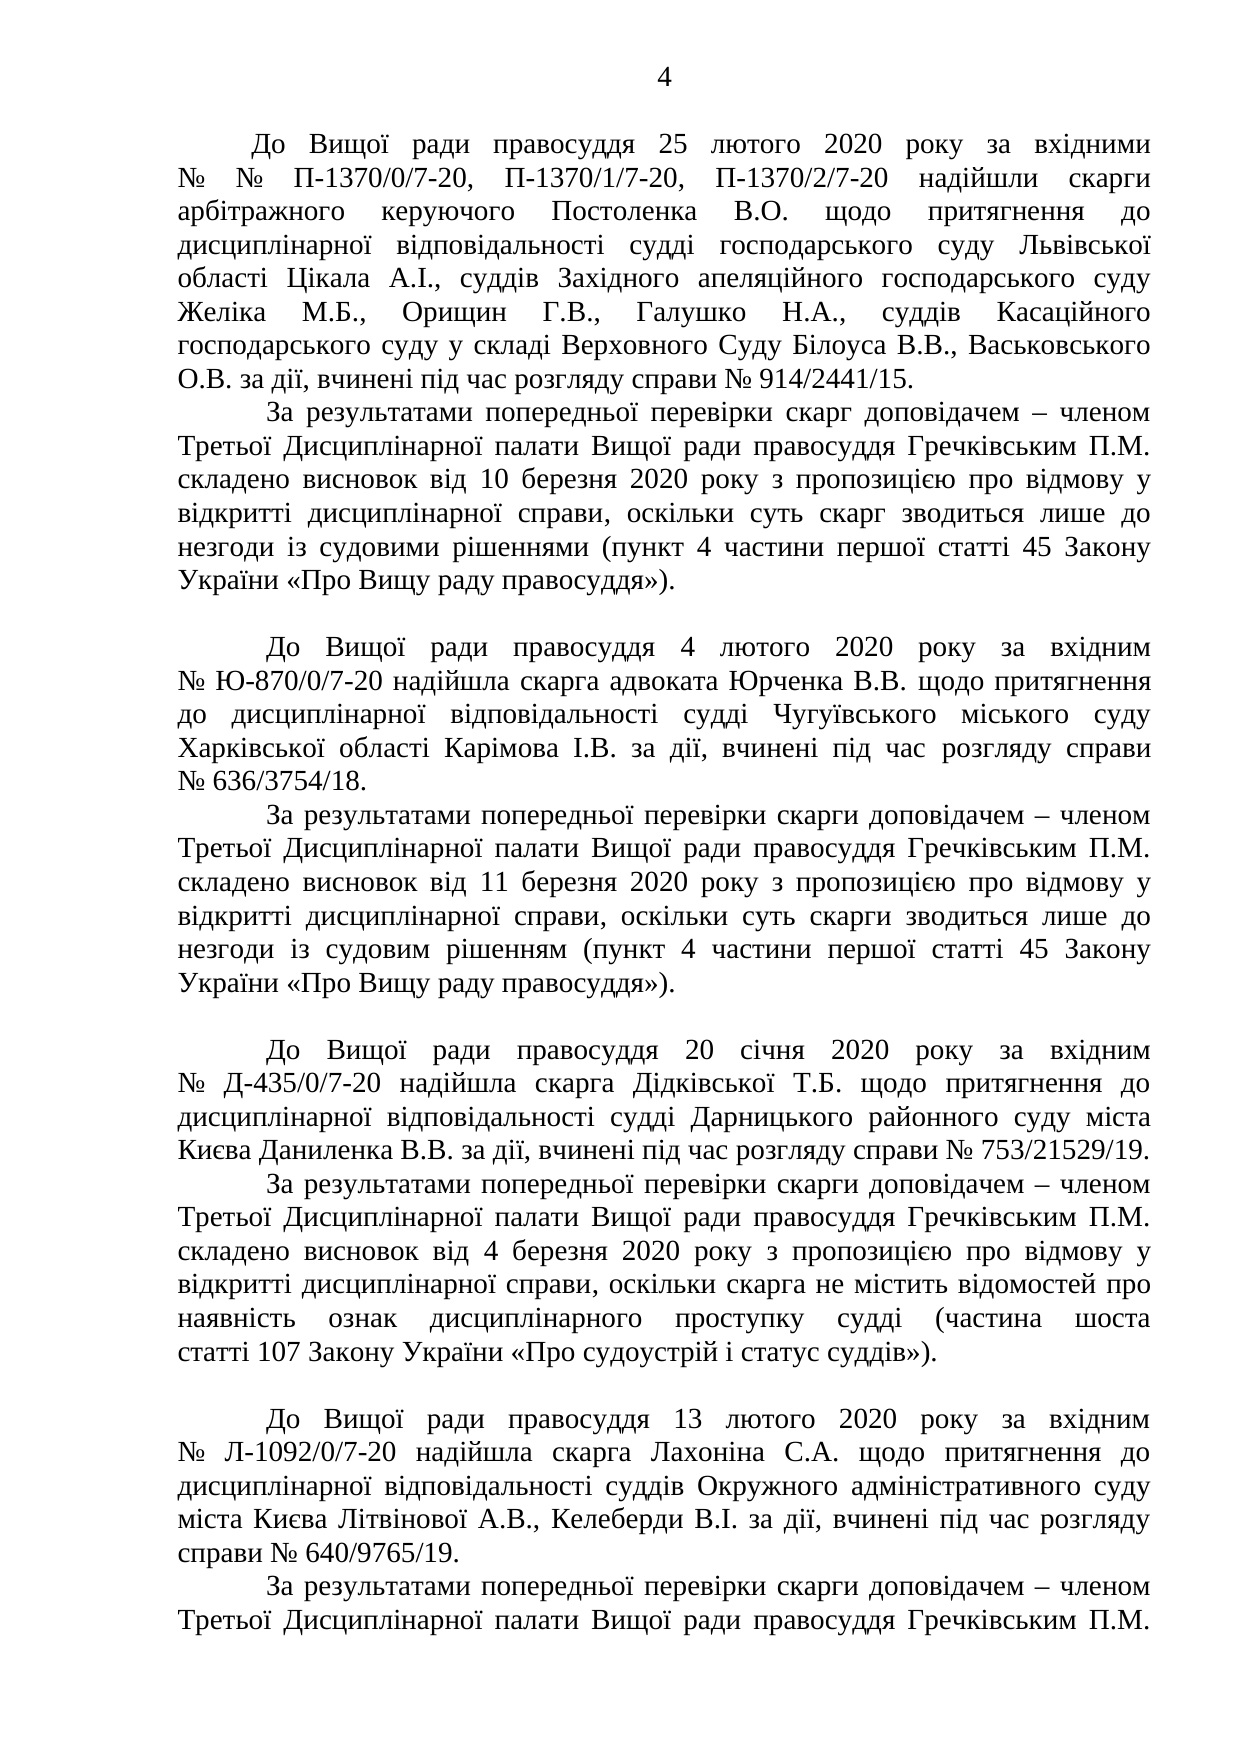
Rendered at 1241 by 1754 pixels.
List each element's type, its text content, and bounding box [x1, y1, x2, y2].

text За результатами попередньої перевірки скарги доповідачем – членом Третьої Дисциплінарної палати Вищої ради правосуддя Гречківським П.М. складено висновок від 11 березня 2020 року з пропозицією про відмову у відкритті дисциплінарної справи, оскільки суть скарги зводиться лише до незгоди із судовим рішенням (пункт 4 частини першої статті 45 Закону України «Про Вищу раду правосуддя»). [177, 797, 1152, 998]
text За результатами попередньої перевірки скарг доповідачем – членом Третьої Дисциплінарної палати Вищої ради правосуддя Гречківським П.М. складено висновок від 10 березня 2020 року з пропозицією про відмову у відкритті дисциплінарної справи, оскільки суть скарг зводиться лише до незгоди із судовими рішеннями (пункт 4 частини першої статті 45 Закону України «Про Вищу раду правосуддя»). [177, 394, 1152, 596]
text До Вищої ради правосуддя 20 січня 2020 року за вхідним № Д-435/0/7-20 надійшла скарга Дідківської Т.Б. щодо притягнення до дисциплінарної відповідальності судді Дарницького районного суду міста Києва Даниленка В.В. за дії, вчинені під час розгляду справи № 753/21529/19. [177, 1032, 1152, 1166]
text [177, 1568, 1152, 1636]
text До Вищої ради правосуддя 25 лютого 2020 року за вхідними № № П-1370/0/7-20, П-1370/1/7-20, П-1370/2/7-20 надійшли скарги арбітражного керуючого Постоленка В.О. щодо притягнення до дисциплінарної відповідальності судді господарського суду Львівської області Цікала А.І., суддів Західного апеляційного господарського суду Желіка М.Б., Орищин Г.В., Галушко Н.А., суддів Касаційного господарського суду у складі Верховного Суду Білоуса В.В., Васьковського О.В. за дії, вчинені під час розгляду справи № 914/2441/15. [177, 126, 1152, 394]
text До Вищої ради правосуддя 13 лютого 2020 року за вхідним № Л-1092/0/7-20 надійшла скарга Лахоніна С.А. щодо притягнення до дисциплінарної відповідальності суддів Окружного адміністративного суду міста Києва Літвінової А.В., Келеберди В.І. за дії, вчинені під час розгляду справи № 640/9765/19. [177, 1401, 1152, 1568]
text До Вищої ради правосуддя 4 лютого 2020 року за вхідним № Ю-870/0/7-20 надійшла скарга адвоката Юрченка В.В. щодо притягнення до дисциплінарної відповідальності судді Чугуївського міського суду Харківської області Карімова І.В. за дії, вчинені під час розгляду справи № 636/3754/18. [177, 629, 1152, 797]
text За результатами попередньої перевірки скарги доповідачем – членом Третьої Дисциплінарної палати Вищої ради правосуддя Гречківським П.М. складено висновок від 4 березня 2020 року з пропозицією про відмову у відкритті дисциплінарної справи, оскільки скарга не містить відомостей про наявність ознак дисциплінарного проступку судді (частина шоста статті 107 Закону України «Про судоустрій і статус суддів»). [177, 1166, 1152, 1367]
